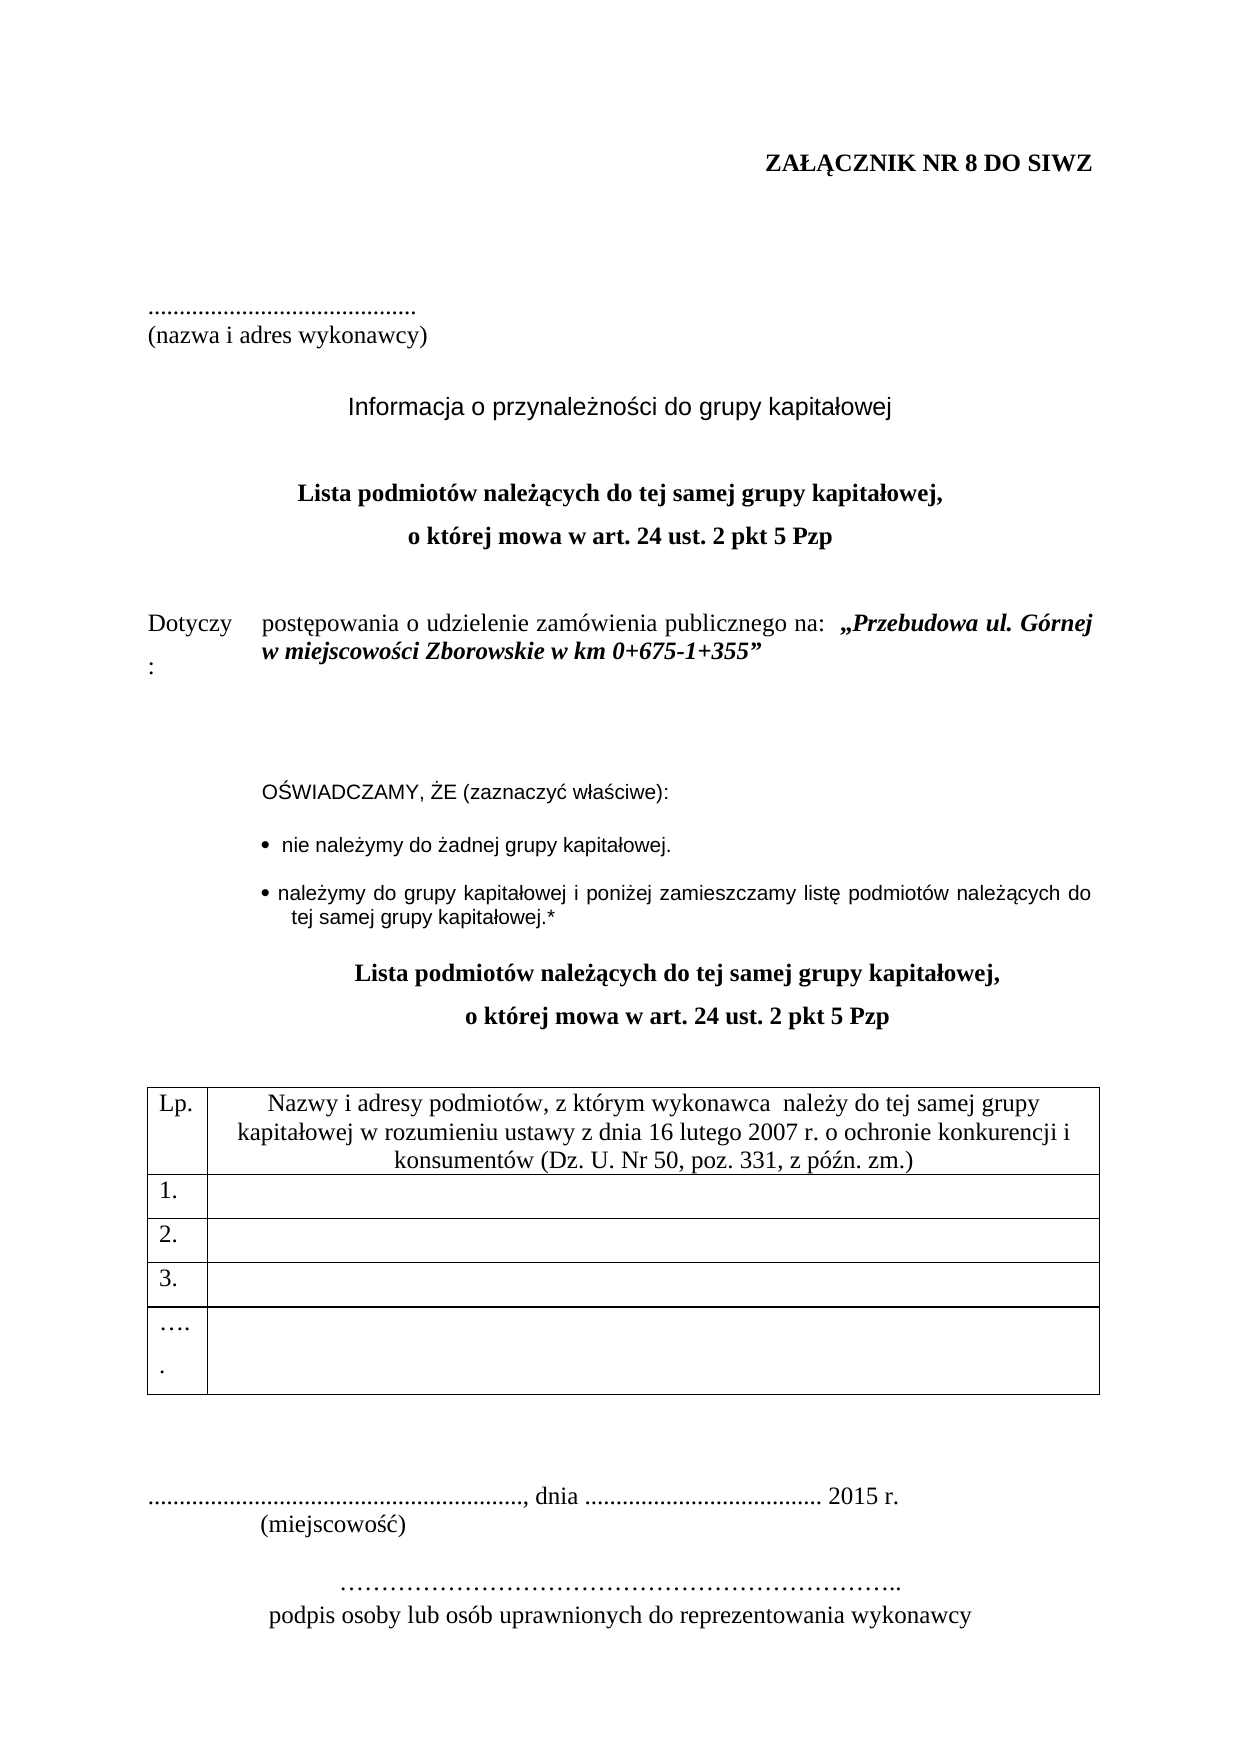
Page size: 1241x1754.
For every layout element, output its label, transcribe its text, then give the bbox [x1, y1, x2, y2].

table_header Dotyczy: [136, 608, 250, 1044]
table_cell 3. [148, 1263, 207, 1306]
table_header Lp. [148, 1088, 207, 1174]
table_header postępowania o udzielenie zamówienia publicznego na: „Przebudowa ul. Górnej w miejscowości Zborowskie w km 0+675-1+355” OŚWIADCZAMY, ŻE (zaznaczyć właściwe): nie należymy do żadnej grupy kapitałowej. należymy do grupy kapitałowej i poniżej zamieszczamy listę podmiotów należących do tej samej grupy kapitałowej.* Lista podmiotów należących do tej samej grupy kapitałowej, o której mowa w art. 24 ust. 2 pkt 5 Pzp [250, 608, 1104, 1044]
text (miejscowość) [148, 1509, 1093, 1538]
text ............................................................, dnia ...................................... 2015 r. [148, 1481, 1093, 1509]
text Lista podmiotów należących do tej samej grupy kapitałowej, [148, 478, 1093, 507]
table_cell [208, 1219, 1099, 1262]
text Informacja o przynależności do grupy kapitałowej [148, 392, 1093, 421]
text ………………………………………………………….. [148, 1567, 1093, 1596]
table_cell 1. [148, 1175, 207, 1218]
text podpis osoby lub osób uprawnionych do reprezentowania wykonawcy [148, 1600, 1093, 1629]
text (nazwa i adres wykonawcy) [148, 320, 1093, 349]
text ZAŁĄCZNIK NR 8 DO SIWZ [148, 148, 1093, 176]
table_cell ….. [148, 1308, 207, 1393]
table_cell [208, 1175, 1099, 1218]
table_cell [208, 1263, 1099, 1306]
table_cell 2. [148, 1219, 207, 1262]
table_cell [208, 1308, 1099, 1393]
table_header Nazwy i adresy podmiotów, z którym wykonawca należy do tej samej grupy kapitałowej w rozumieniu ustawy z dnia 16 lutego 2007 r. o ochronie konkurencji i konsumentów (Dz. U. Nr 50, poz. 331, z późn. zm.) [208, 1088, 1099, 1174]
text ........................................... [148, 291, 1093, 320]
text o której mowa w art. 24 ust. 2 pkt 5 Pzp [148, 521, 1093, 550]
